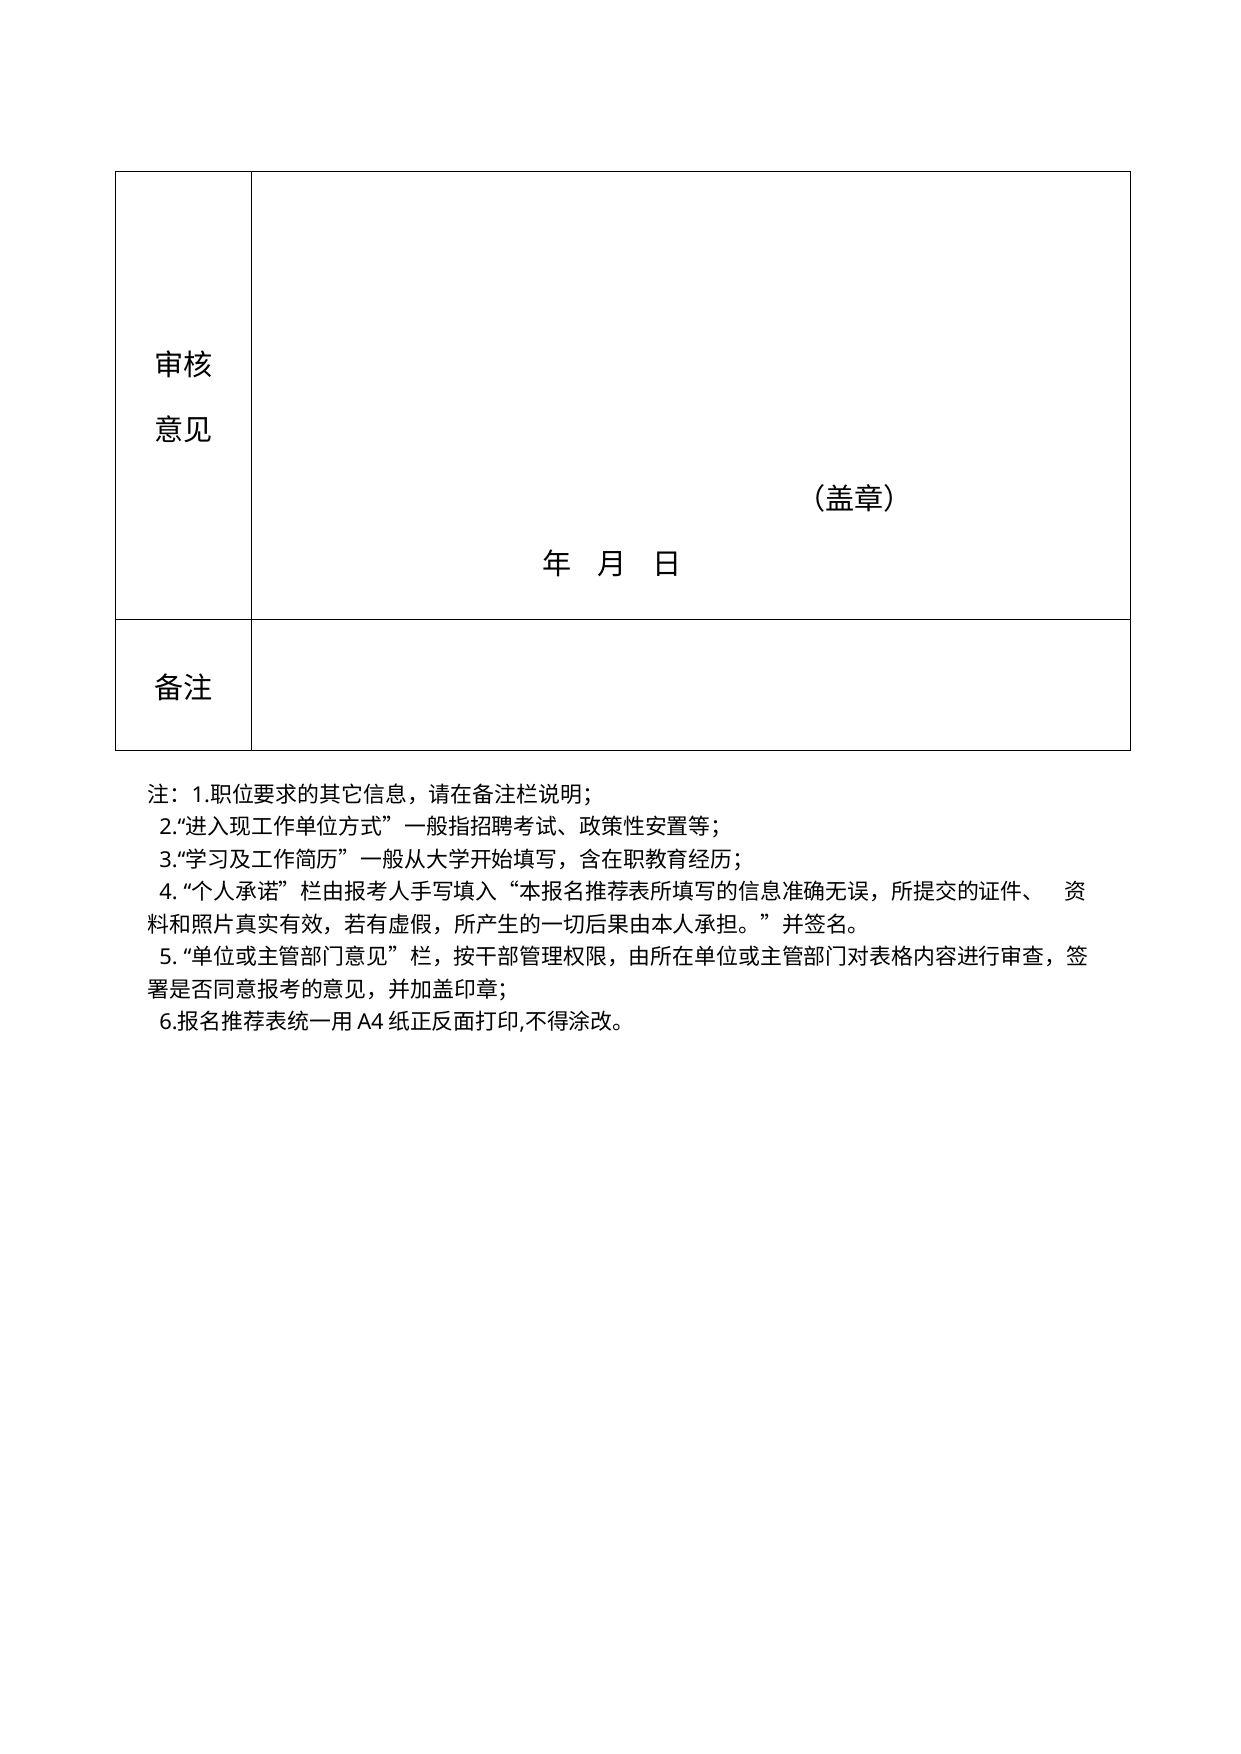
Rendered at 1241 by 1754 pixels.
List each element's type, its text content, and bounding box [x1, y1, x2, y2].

table_cell 审核 意见 [116, 172, 251, 619]
table_cell 备注 [116, 620, 251, 750]
table_cell [252, 620, 1130, 750]
text 注：1.职位要求的其它信息，请在备注栏说明； 2.“进入现工作单位方式”一般指招聘考试、政策性安置等； 3.“学习及工作简历”一般从大学开始填写，含在职教育经历； 4. “个人承诺”栏由报考人手写填入“本报名推荐表所填写的信息准确无误，所提交的证件、 资料和照片真实有效，若有虚假，所产生的一切后果由本人承担。”并签名。 5. “单位或主管部门意见”栏，按干部管理权限，由所在单位或主管部门对表格内容进行审查，签署是否同意报考的意见，并加盖印章； [148, 776, 1098, 1004]
table_cell （盖章） 年 月 日 [252, 172, 1130, 619]
text 6.报名推荐表统一用A4纸正反面打印,不得涂改。 [148, 1004, 1098, 1036]
